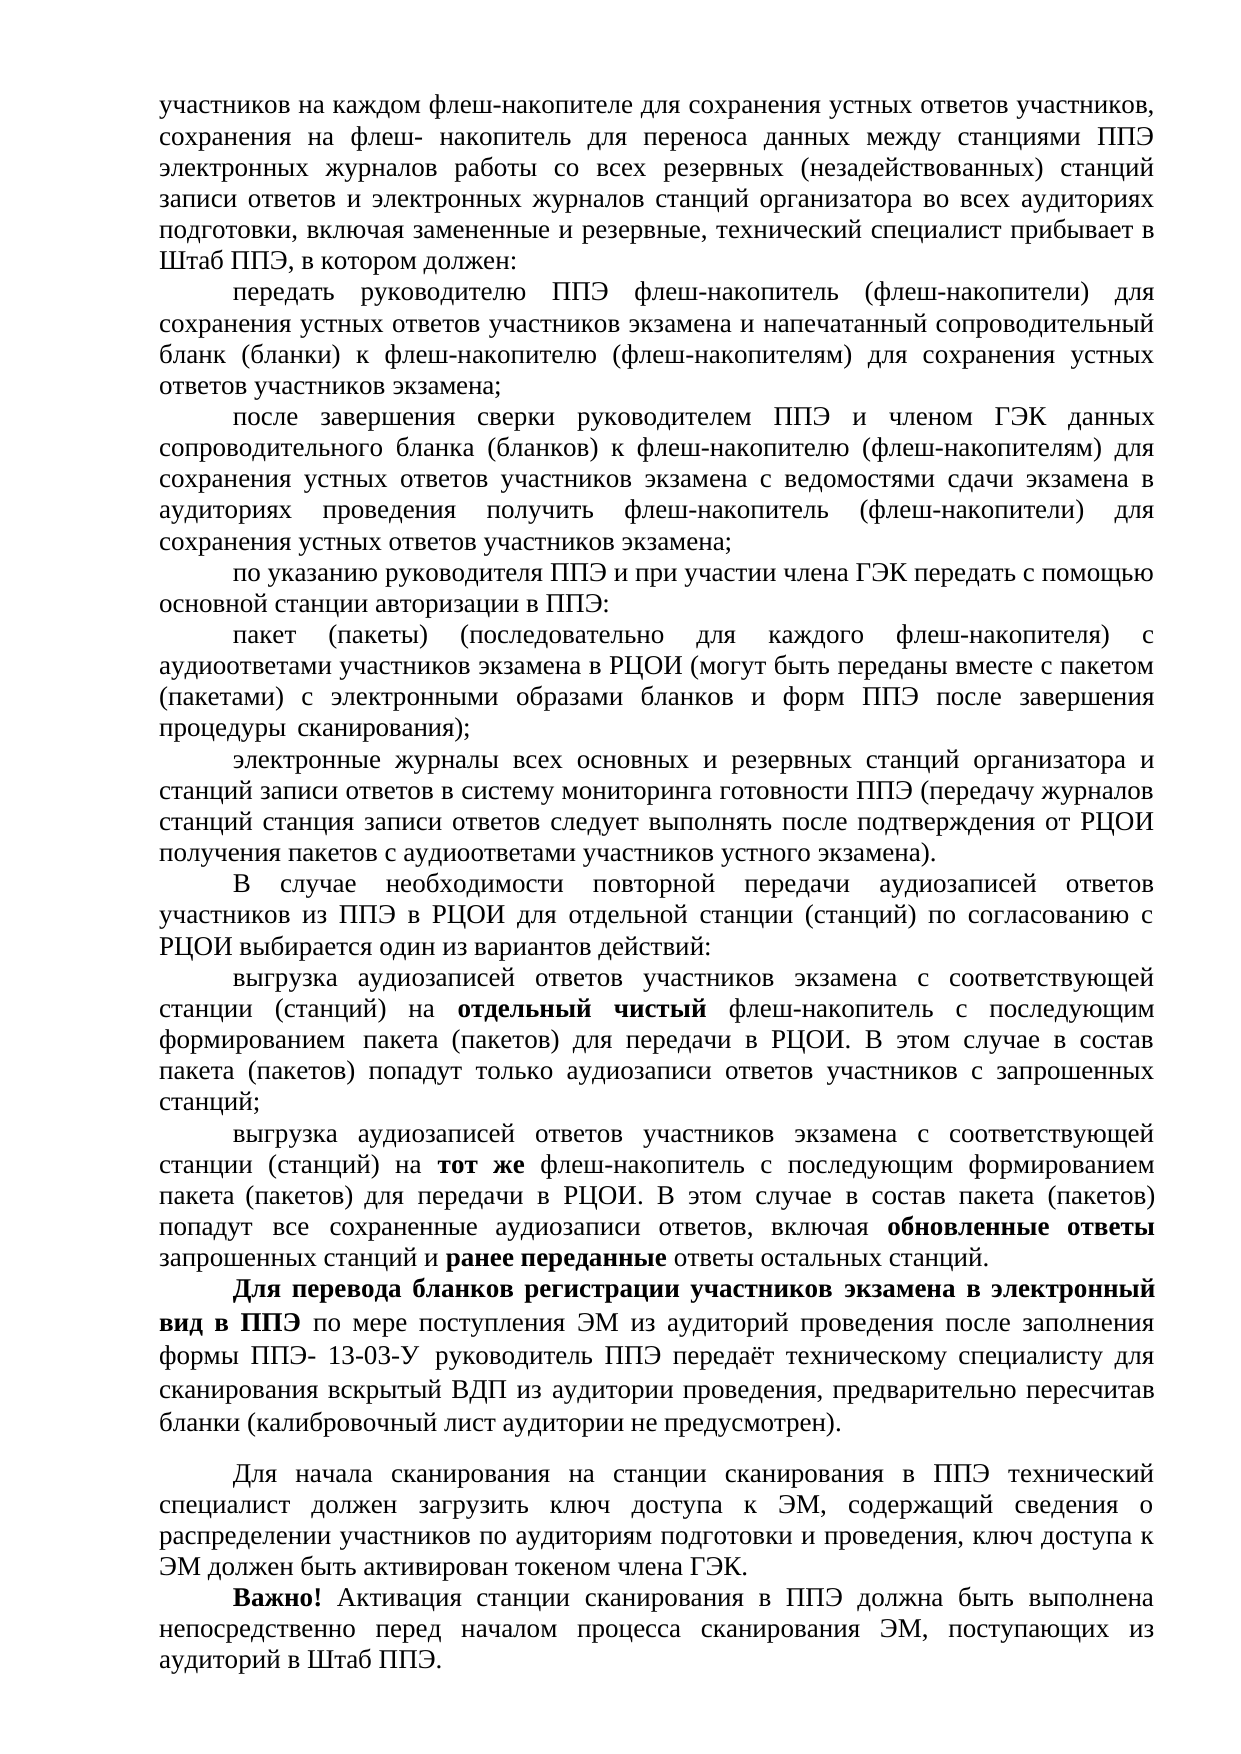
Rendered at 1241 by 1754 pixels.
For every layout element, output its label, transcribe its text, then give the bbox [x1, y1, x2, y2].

text по указанию руководителя ППЭ и при участии члена ГЭК передать с помощью основной станции авторизации в ППЭ: [159, 556, 1155, 618]
text пакет (пакеты) (последовательно для каждого флеш-накопителя) с аудиоответами участников экзамена в РЦОИ (могут быть переданы вместе с пакетом (пакетами) c электронными образами бланков и форм ППЭ после завершения процедуры сканирования); [159, 618, 1155, 743]
text В случае необходимости повторной передачи аудиозаписей ответов участников из ППЭ в РЦОИ для отдельной станции (станций) по согласованию с РЦОИ выбирается один из вариантов действий: [159, 867, 1155, 961]
text после завершения сверки руководителем ППЭ и членом ГЭК данных сопроводительного бланка (бланков) к флеш-накопителю (флеш-накопителям) для сохранения устных ответов участников экзамена с ведомостями сдачи экзамена в аудиториях проведения получить флеш-накопитель (флеш-накопители) для сохранения устных ответов участников экзамена; [159, 400, 1156, 556]
text выгрузка аудиозаписей ответов участников экзамена с соответствующей станции (станций) на тот же флеш-накопитель с последующим формированием пакета (пакетов) для передачи в РЦОИ. В этом случае в состав пакета (пакетов) попадут все сохраненные аудиозаписи ответов, включая обновленные ответы запрошенных станций и ранее переданные ответы остальных станций. [159, 1117, 1155, 1272]
text передать руководителю ППЭ флеш-накопитель (флеш-накопители) для сохранения устных ответов участников экзамена и напечатанный сопроводительный бланк (бланки) к флеш-накопителю (флеш-накопителям) для сохранения устных ответов участников экзамена; [159, 276, 1156, 400]
text Для перевода бланков регистрации участников экзамена в электронный вид в ППЭ по мере поступления ЭМ из аудиторий проведения после заполнения формы ППЭ- 13-03-У руководитель ППЭ передаёт техническому специалисту для сканирования вскрытый ВДП из аудитории проведения, предварительно пересчитав бланки (калибровочный лист аудитории не предусмотрен). [159, 1272, 1156, 1438]
text Важно! Активация станции сканирования в ППЭ должна быть выполнена непосредственно перед началом процесса сканирования ЭМ, поступающих из аудиторий в Штаб ППЭ. [159, 1581, 1155, 1675]
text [159, 89, 1156, 276]
text электронные журналы всех основных и резервных станций организатора и станций записи ответов в систему мониторинга готовности ППЭ (передачу журналов станций станция записи ответов следует выполнять после подтверждения от РЦОИ получения пакетов с аудиоответами участников устного экзамена). [159, 743, 1156, 867]
text выгрузка аудиозаписей ответов участников экзамена с соответствующей станции (станций) на отдельный чистый флеш-накопитель с последующим формированием пакета (пакетов) для передачи в РЦОИ. В этом случае в состав пакета (пакетов) попадут только аудиозаписи ответов участников с запрошенных станций; [159, 961, 1155, 1117]
text Для начала сканирования на станции сканирования в ППЭ технический специалист должен загрузить ключ доступа к ЭМ, содержащий сведения о распределении участников по аудиториям подготовки и проведения, ключ доступа к ЭМ должен быть активирован токеном члена ГЭК. [159, 1457, 1155, 1581]
